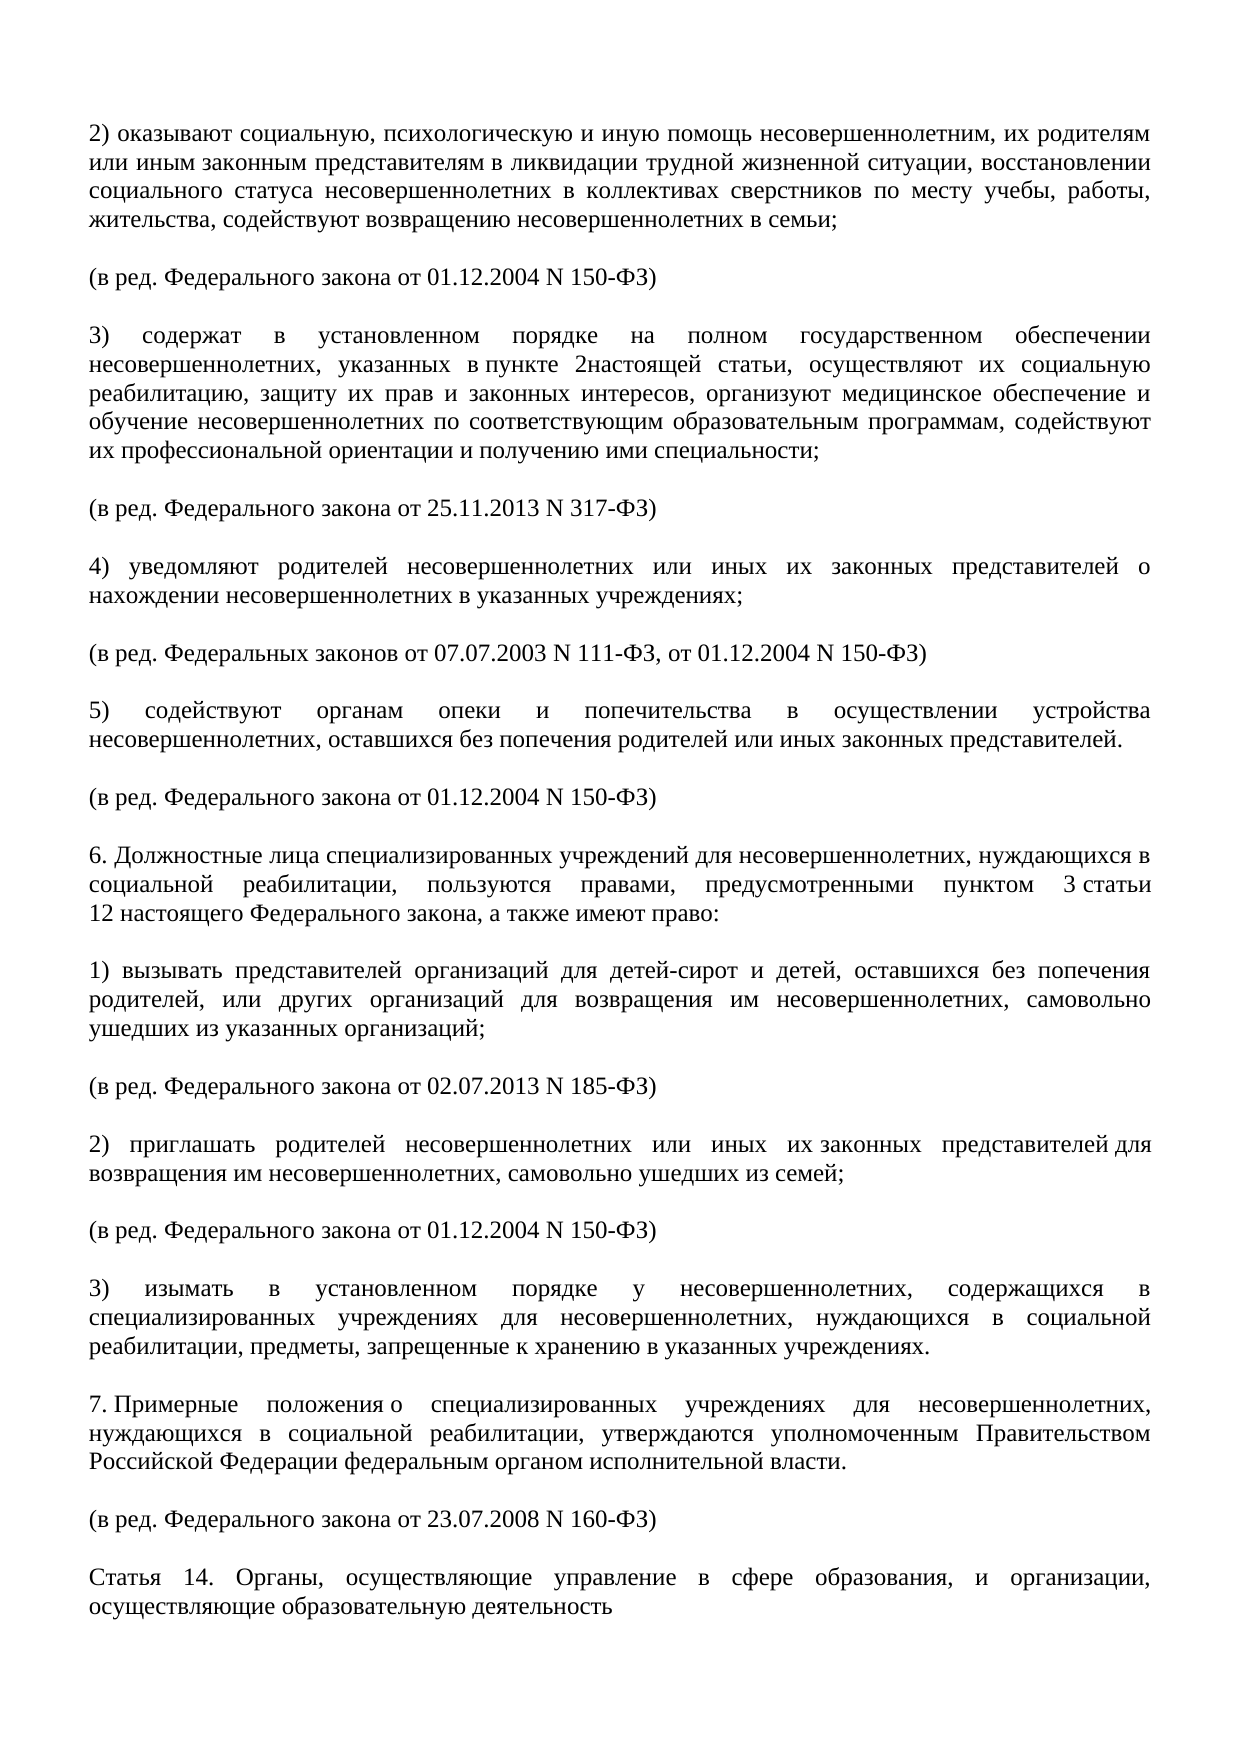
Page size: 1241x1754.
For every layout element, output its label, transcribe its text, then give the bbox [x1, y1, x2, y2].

text 5) содействуют органам опеки и попечительства в осуществлении устройства несовершеннолетних, оставшихся без попечения родителей или иных законных представителей. [89, 696, 1152, 753]
text 3) содержат в установленном порядке на полном государственном обеспечении несовершеннолетних, указанных в пункте 2настоящей статьи, осуществляют их социальную реабилитацию, защиту их прав и законных интересов, организуют медицинское обеспечение и обучение несовершеннолетних по соответствующим образовательным программам, содействуют их профессиональной ориентации и получению ими специальности; [89, 320, 1152, 464]
text 4) уведомляют родителей несовершеннолетних или иных их законных представителей о нахождении несовершеннолетних в указанных учреждениях; [89, 551, 1152, 608]
text (в ред. Федерального закона от 25.11.2013 N 317-ФЗ) [89, 493, 1152, 522]
text 7. Примерные положения о специализированных учреждениях для несовершеннолетних, нуждающихся в социальной реабилитации, утверждаются уполномоченным Правительством Российской Федерации федеральным органом исполнительной власти. [89, 1389, 1152, 1475]
text (в ред. Федеральных законов от 07.07.2003 N 111-ФЗ, от 01.12.2004 N 150-ФЗ) [89, 638, 1152, 666]
text 6. Должностные лица специализированных учреждений для несовершеннолетних, нуждающихся в социальной реабилитации, пользуются правами, предусмотренными пунктом 3 статьи 12 настоящего Федерального закона, а также имеют право: [89, 840, 1152, 926]
text (в ред. Федерального закона от 01.12.2004 N 150-ФЗ) [89, 262, 1152, 291]
text Статья 14. Органы, осуществляющие управление в сфере образования, и организации, осуществляющие образовательную деятельность [89, 1562, 1152, 1620]
text (в ред. Федерального закона от 02.07.2013 N 185-ФЗ) [89, 1071, 1152, 1100]
text 2) приглашать родителей несовершеннолетних или иных их законных представителей для возвращения им несовершеннолетних, самовольно ушедших из семей; [89, 1129, 1152, 1186]
text 2) оказывают социальную, психологическую и иную помощь несовершеннолетним, их родителям или иным законным представителям в ликвидации трудной жизненной ситуации, восстановлении социального статуса несовершеннолетних в коллективах сверстников по месту учебы, работы, жительства, содействуют возвращению несовершеннолетних в семьи; [89, 118, 1152, 233]
text 3) изымать в установленном порядке у несовершеннолетних, содержащихся в специализированных учреждениях для несовершеннолетних, нуждающихся в социальной реабилитации, предметы, запрещенные к хранению в указанных учреждениях. [89, 1273, 1152, 1360]
text (в ред. Федерального закона от 23.07.2008 N 160-ФЗ) [89, 1504, 1152, 1533]
text 1) вызывать представителей организаций для детей-сирот и детей, оставшихся без попечения родителей, или других организаций для возвращения им несовершеннолетних, самовольно ушедших из указанных организаций; [89, 956, 1152, 1042]
text (в ред. Федерального закона от 01.12.2004 N 150-ФЗ) [89, 782, 1152, 811]
text (в ред. Федерального закона от 01.12.2004 N 150-ФЗ) [89, 1216, 1152, 1244]
